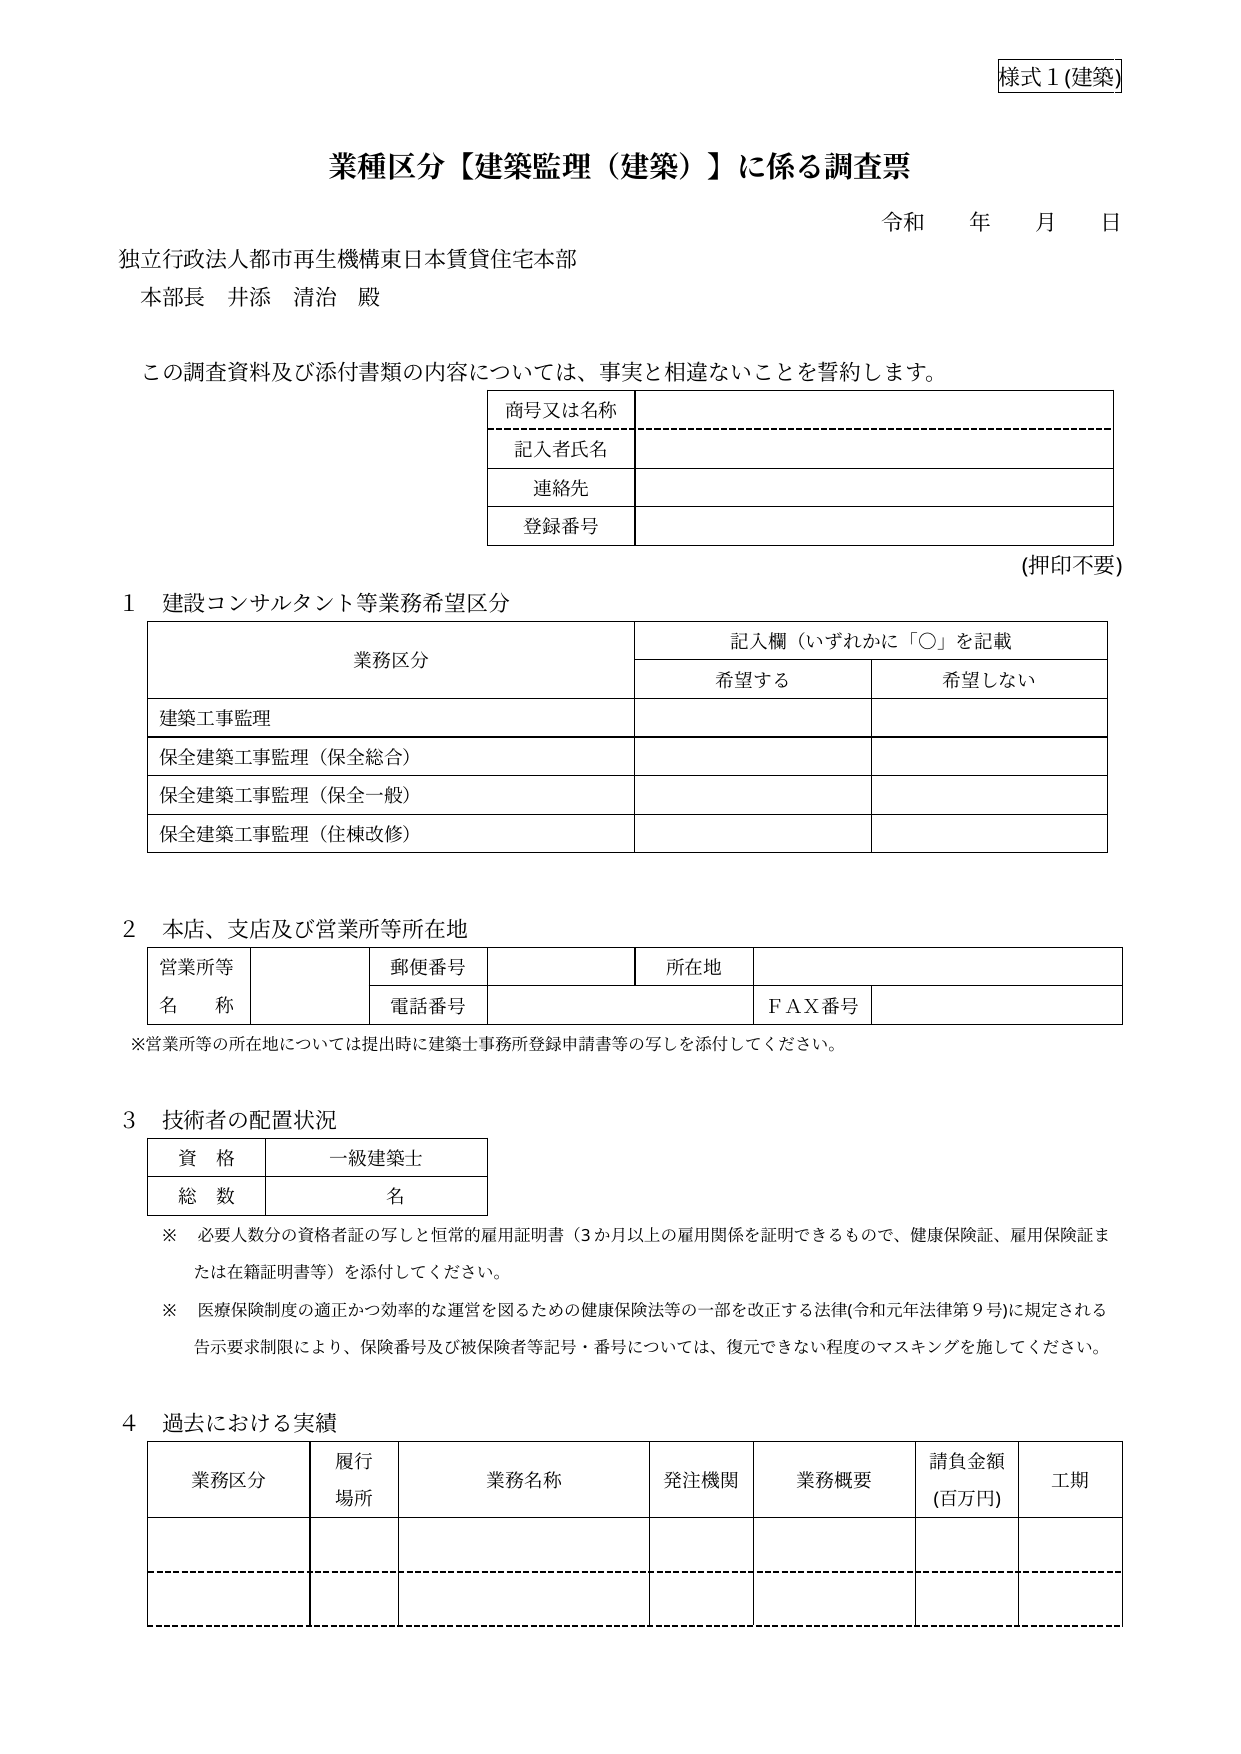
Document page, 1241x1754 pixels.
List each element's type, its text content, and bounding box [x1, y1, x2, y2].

text ４ 過去における実績 [118, 1403, 1122, 1441]
table_header 工期 [1019, 1442, 1122, 1517]
text 令和 年 月 日 [118, 202, 1122, 239]
table_cell [148, 1571, 309, 1625]
table_cell [399, 1571, 649, 1625]
table_cell 保全建築工事監理（保全一般） [148, 776, 634, 813]
table_cell [635, 738, 871, 775]
table_cell 希望しない [872, 660, 1107, 698]
table_cell [636, 428, 1113, 468]
table_cell [148, 1518, 309, 1571]
text ※営業所等の所在地については提出時に建築士事務所登録申請書等の写しを添付してください。 [118, 1025, 1122, 1062]
table_header 業務名称 [399, 1442, 649, 1517]
table_cell 建築工事監理 [148, 699, 634, 736]
table_cell [872, 986, 1122, 1024]
table_cell [311, 1571, 398, 1625]
table_cell 登録番号 [488, 507, 634, 545]
text (押印不要) [118, 546, 1122, 583]
table_cell [1019, 1518, 1122, 1571]
table_cell [635, 699, 871, 736]
table_cell [650, 1571, 753, 1625]
table_cell [872, 815, 1107, 852]
table_cell [754, 1518, 915, 1571]
table_header 業務区分 [148, 622, 634, 698]
table_cell [872, 738, 1107, 775]
text ※ 医療保険制度の適正かつ効率的な運営を図るための健康保険法等の一部を改正する法律(令和元年法律第９号)に規定される告示要求制限により、保険番号及び被保険者等記号・番号については、復元できない程度のマスキングを施してください。 [162, 1291, 1122, 1366]
table_cell 保全建築工事監理（住棟改修） [148, 815, 634, 852]
table_cell [311, 1518, 398, 1571]
table_header 一級建築士 [266, 1139, 487, 1176]
table_cell 名 [266, 1177, 487, 1214]
table_header 郵便番号 [370, 948, 487, 985]
text ※ 必要人数分の資格者証の写しと恒常的雇用証明書（3か月以上の雇用関係を証明できるもので、健康保険証、雇用保険証または在籍証明書等）を添付してください。 [162, 1216, 1122, 1291]
text １ 建設コンサルタント等業務希望区分 [118, 583, 1122, 621]
text 独立行政法人都市再生機構東日本賃貸住宅本部 [118, 239, 1122, 277]
table_cell [399, 1518, 649, 1571]
table_cell [754, 1571, 915, 1625]
table_cell 記入者氏名 [488, 428, 634, 468]
text 本部長 井添 清治 殿 [118, 277, 1122, 314]
text 業種区分【建築監理（建築）】に係る調査票 [118, 127, 1122, 202]
table_cell 総 数 [148, 1177, 265, 1214]
table_cell [635, 776, 871, 813]
table_header 資 格 [148, 1139, 265, 1176]
table_cell [1019, 1571, 1122, 1625]
table_header 履行 場所 [311, 1442, 398, 1517]
table_header 営業所等名 称 [148, 948, 250, 1024]
text ２ 本店、支店及び営業所等所在地 [118, 909, 1122, 947]
table_header [636, 391, 1113, 428]
table_cell 連絡先 [488, 469, 634, 506]
text ３ 技術者の配置状況 [118, 1100, 1122, 1137]
table_header 発注機関 [650, 1442, 753, 1517]
table_header [754, 948, 1122, 985]
table_header [488, 948, 634, 985]
table_cell [916, 1518, 1018, 1571]
table_header 所在地 [636, 948, 753, 985]
table_cell [872, 776, 1107, 813]
text この調査資料及び添付書類の内容については、事実と相違ないことを誓約します。 [118, 352, 1122, 389]
table_header 業務概要 [754, 1442, 915, 1517]
table_header 業務区分 [148, 1442, 309, 1517]
table_header [251, 948, 369, 1024]
table_cell 保全建築工事監理（保全総合） [148, 738, 634, 775]
table_cell 希望する [635, 660, 871, 698]
table_header 記入欄（いずれかに「○」を記載 [635, 622, 1107, 659]
table_cell 電話番号 [370, 986, 487, 1024]
table_header 請負金額 (百万円) [916, 1442, 1018, 1517]
table_cell [636, 507, 1113, 545]
table_cell [488, 986, 753, 1024]
table_cell [635, 815, 871, 852]
table_header 商号又は名称 [488, 391, 634, 428]
table_cell [872, 699, 1107, 736]
table_cell [636, 469, 1113, 506]
table_cell [916, 1571, 1018, 1625]
table_cell [650, 1518, 753, 1571]
table_cell ＦＡＸ番号 [754, 986, 871, 1024]
